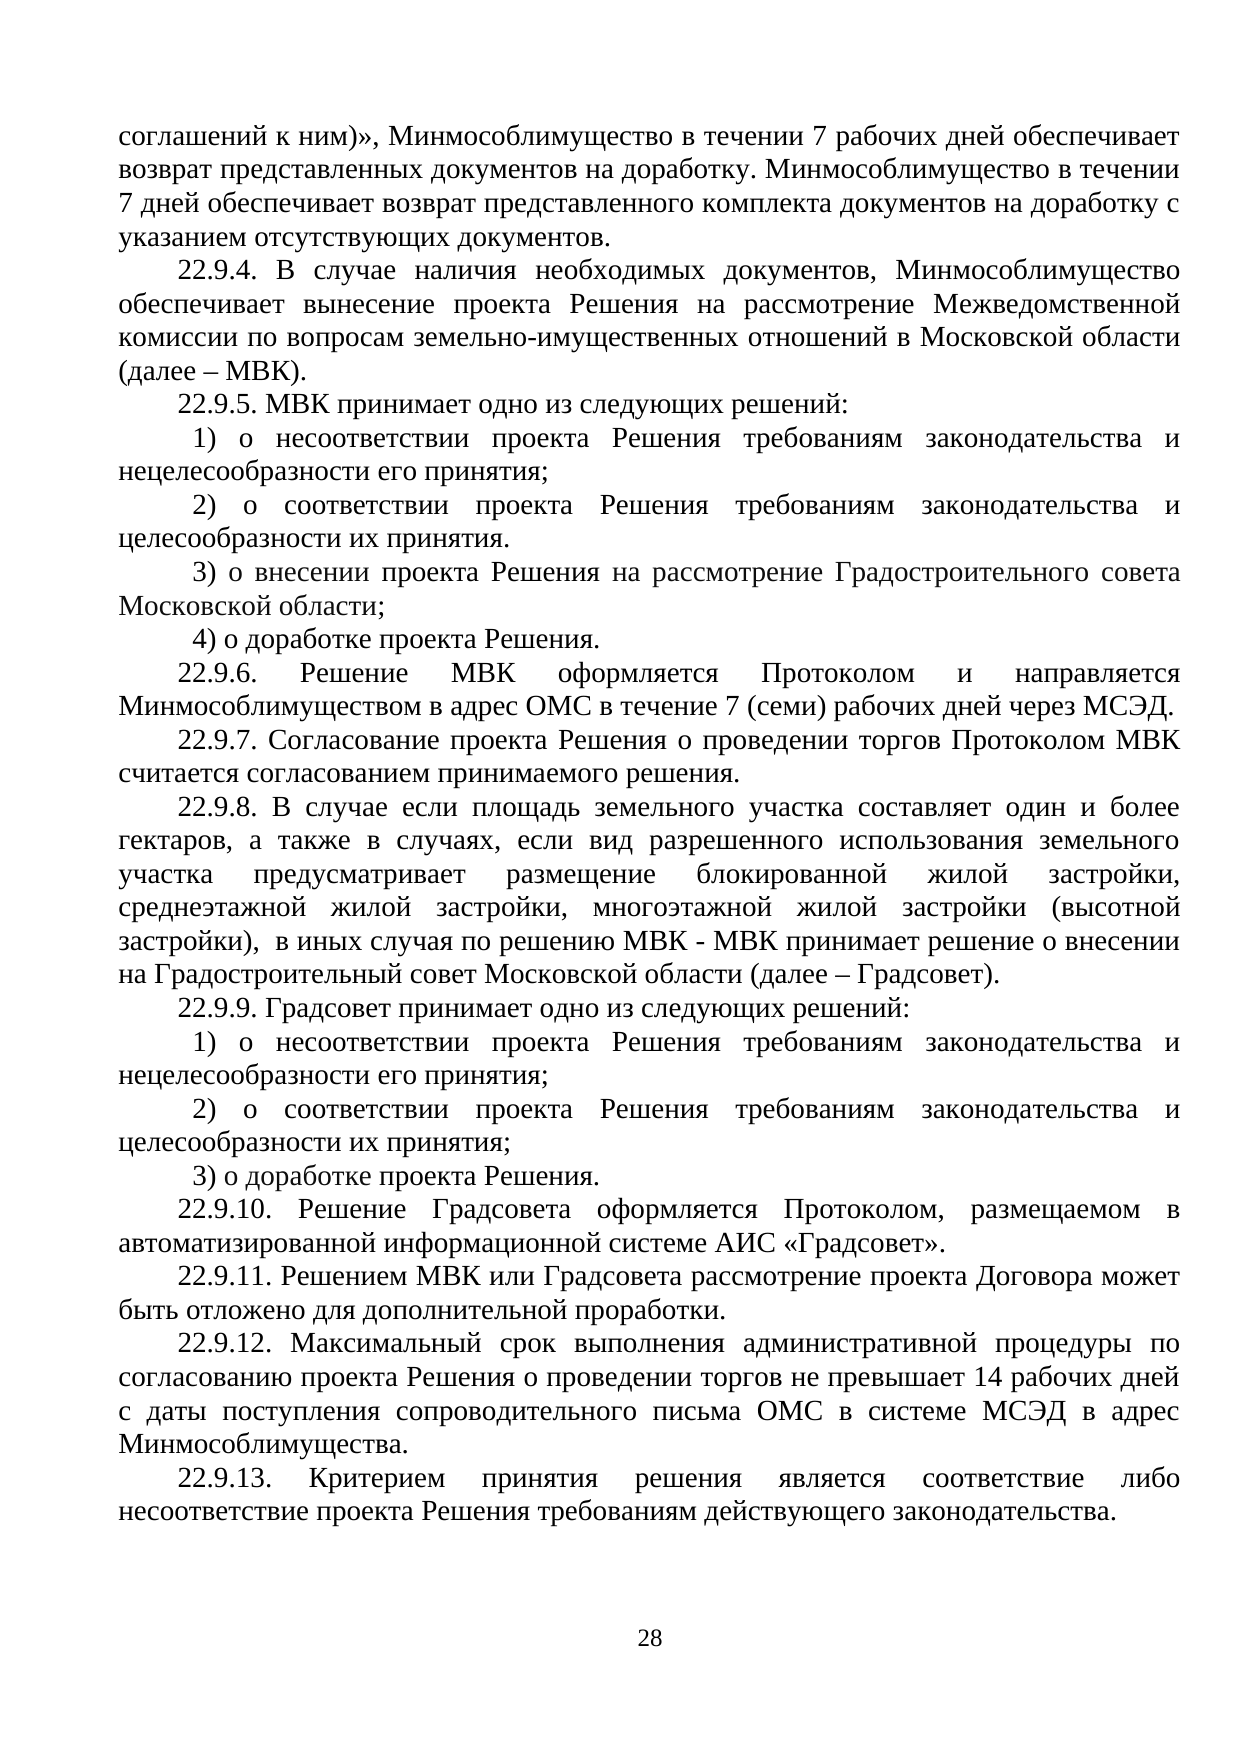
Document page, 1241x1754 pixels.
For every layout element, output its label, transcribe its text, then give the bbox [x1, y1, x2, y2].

text 22.9.9. Градсовет принимает одно из следующих решений: [118, 990, 1181, 1024]
text 22.9.11. Решением МВК или Градсовета рассмотрение проекта Договора может быть отложено для дополнительной проработки. [118, 1258, 1181, 1326]
text 22.9.10. Решение Градсовета оформляется Протоколом, размещаемом в автоматизированной информационной системе АИС «Градсовет». [118, 1191, 1181, 1258]
title 4) о доработке проекта Решения. [118, 621, 1181, 655]
title 2) о соответствии проекта Решения требованиям законодательства и целесообразности их принятия. [118, 487, 1181, 554]
text 22.9.4. В случае наличия необходимых документов, Минмособлимущество обеспечивает вынесение проекта Решения на рассмотрение Межведомственной комиссии по вопросам земельно-имущественных отношений в Московской области (далее – МВК). [118, 252, 1181, 386]
title 3) о внесении проекта Решения на рассмотрение Градостроительного совета Московской области; [118, 554, 1181, 621]
text 22.9.13. Критерием принятия решения является соответствие либо несоответствие проекта Решения требованиям действующего законодательства. [118, 1460, 1181, 1527]
text 22.9.5. МВК принимает одно из следующих решений: [118, 386, 1181, 420]
text 22.9.12. Максимальный срок выполнения административной процедуры по согласованию проекта Решения о проведении торгов не превышает 14 рабочих дней с даты поступления сопроводительного письма ОМС в системе МСЭД в адрес Минмособлимущества. [118, 1326, 1181, 1460]
title 2) о соответствии проекта Решения требованиям законодательства и целесообразности их принятия; [118, 1091, 1181, 1158]
text 22.9.8. В случае если площадь земельного участка составляет один и более гектаров, а также в случаях, если вид разрешенного использования земельного участка предусматривает размещение блокированной жилой застройки, среднеэтажной жилой застройки, многоэтажной жилой застройки (высотной застройки), в иных случая по решению МВК - МВК принимает решение о внесении на Градостроительный совет Московской области (далее – Градсовет). [118, 789, 1181, 990]
text 22.9.6. Решение МВК оформляется Протоколом и направляется Минмособлимуществом в адрес ОМС в течение 7 (семи) рабочих дней через МСЭД. [118, 655, 1181, 722]
title 3) о доработке проекта Решения. [118, 1158, 1181, 1191]
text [118, 118, 1181, 252]
text 22.9.7. Согласование проекта Решения о проведении торгов Протоколом МВК считается согласованием принимаемого решения. [118, 722, 1181, 789]
title 1) о несоответствии проекта Решения требованиям законодательства и нецелесообразности его принятия; [118, 420, 1181, 487]
title 1) о несоответствии проекта Решения требованиям законодательства и нецелесообразности его принятия; [118, 1024, 1181, 1091]
